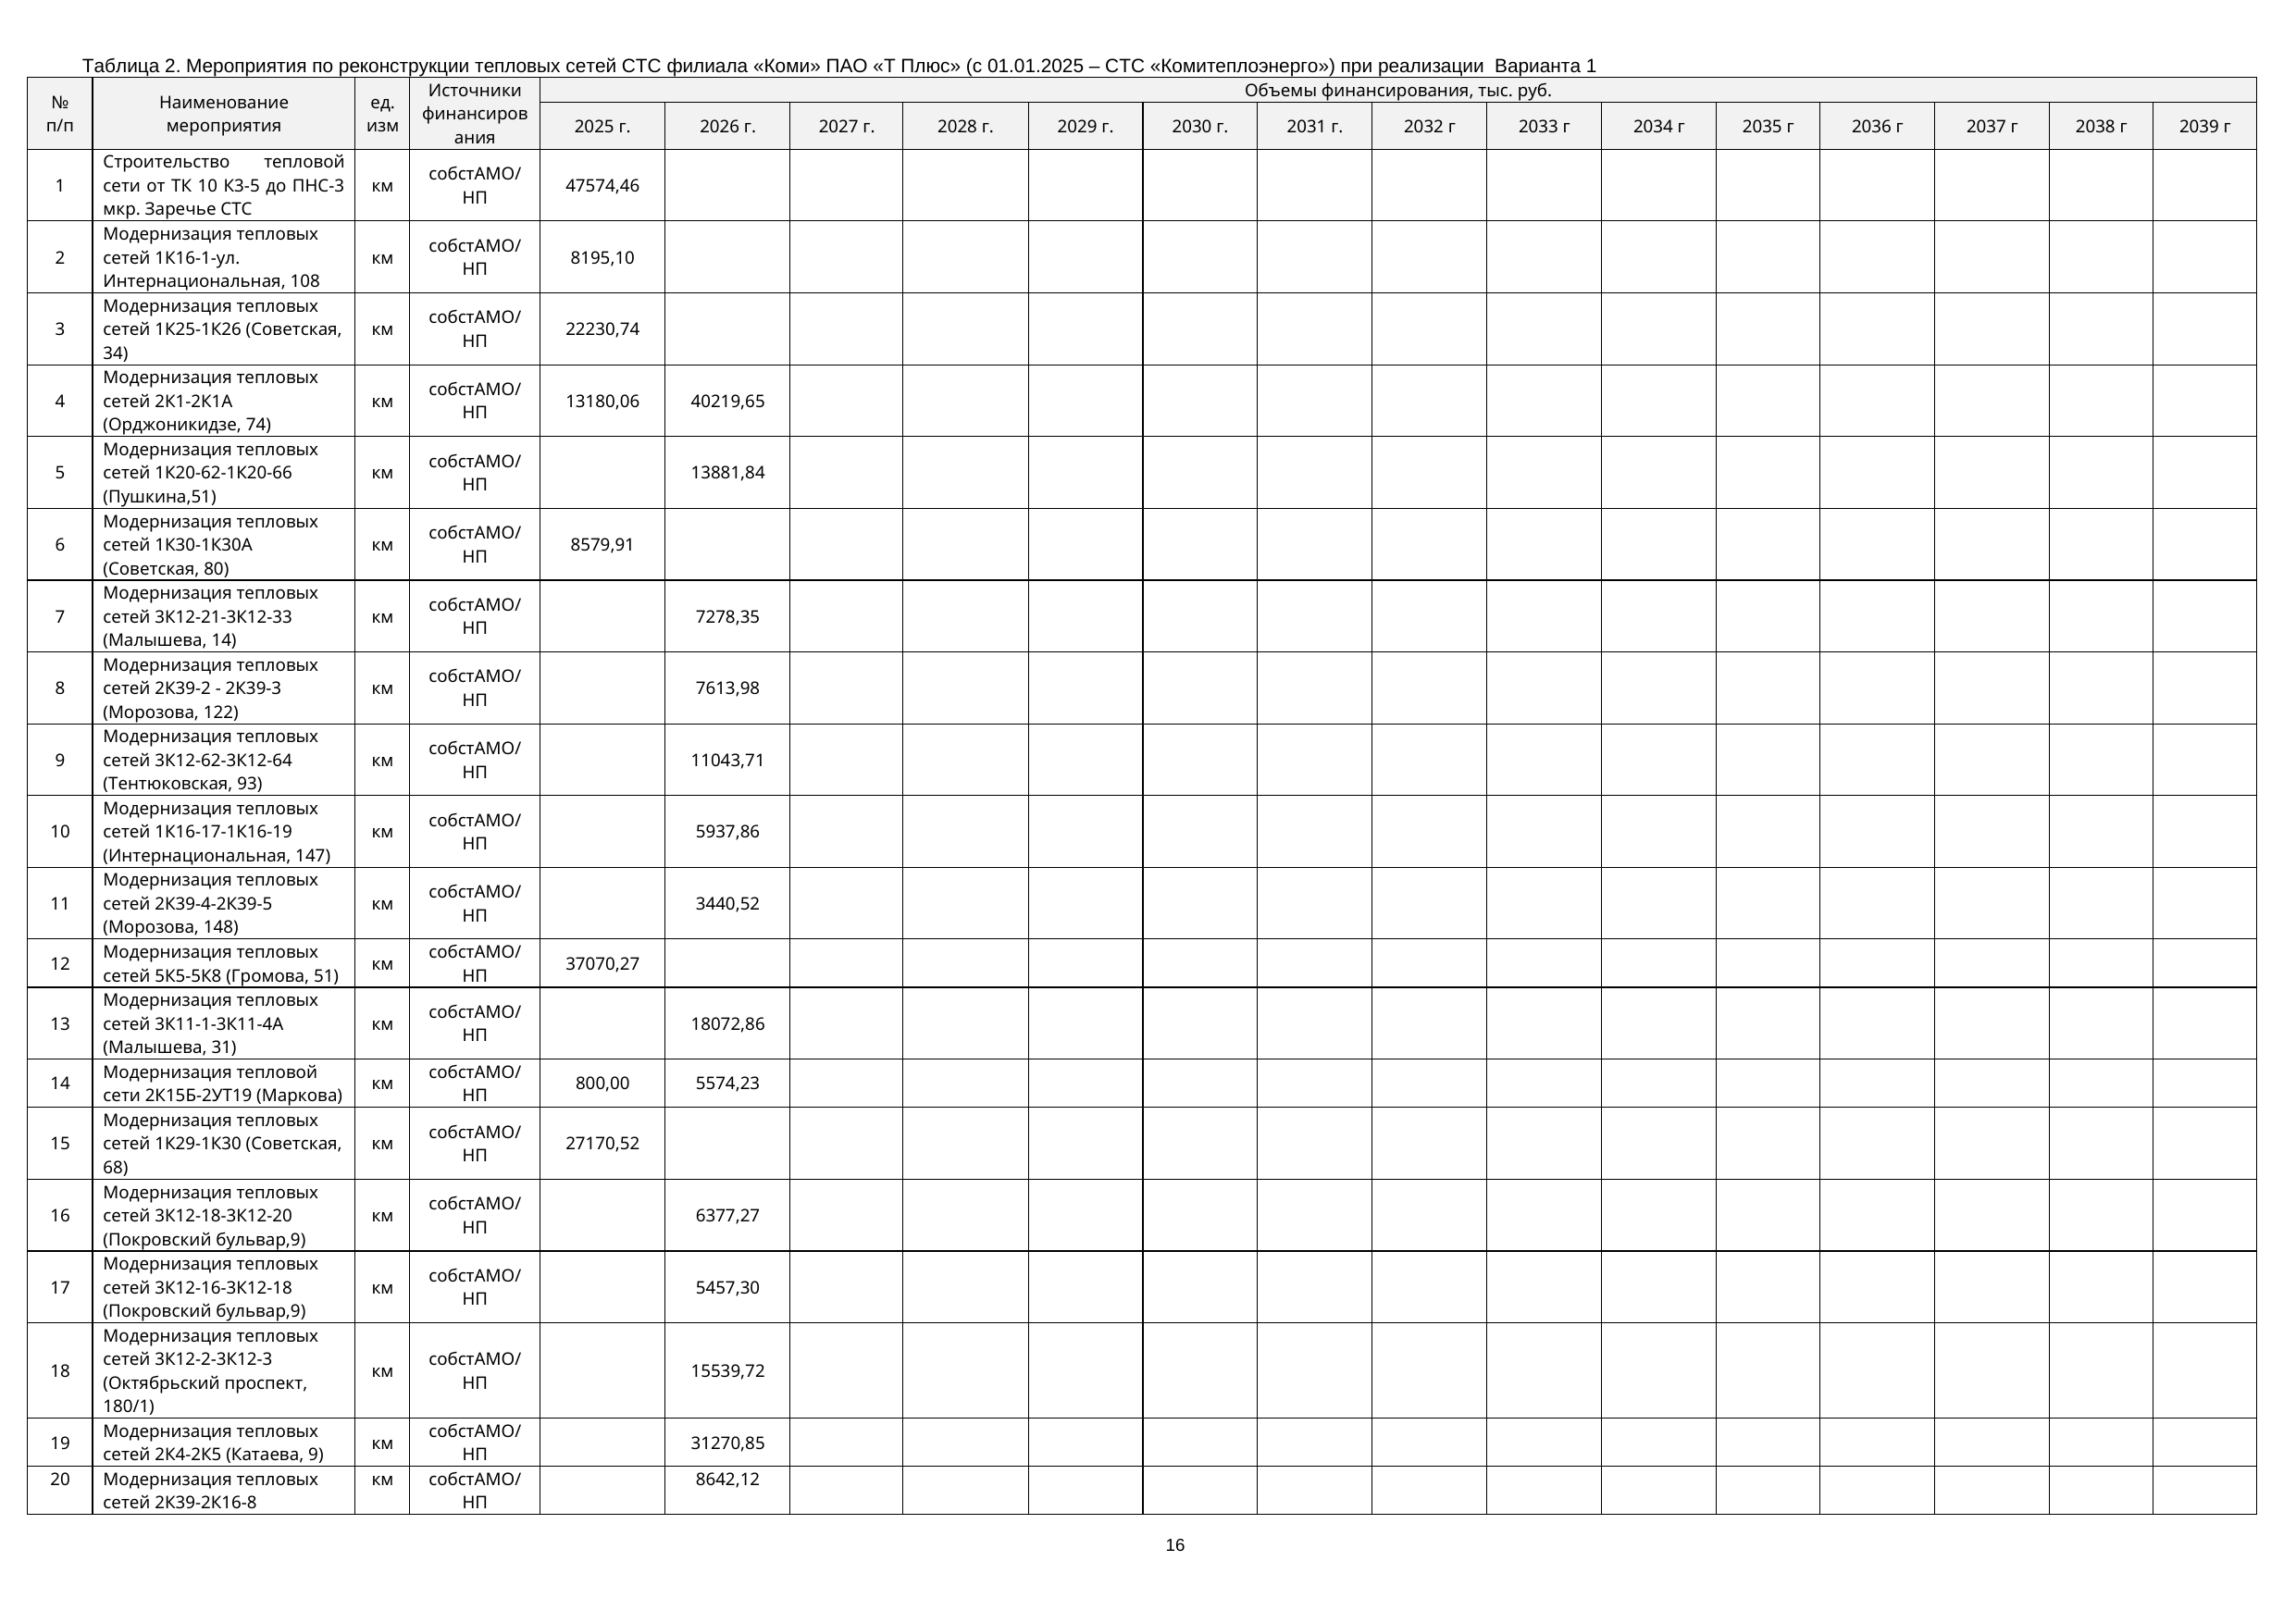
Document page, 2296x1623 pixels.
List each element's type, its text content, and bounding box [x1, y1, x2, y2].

table_cell [1602, 1180, 1716, 1250]
table_cell [1935, 796, 2049, 867]
table_cell [1717, 365, 1819, 436]
table_cell [540, 581, 664, 651]
table_cell [1935, 581, 2049, 651]
table_cell [1717, 725, 1819, 795]
table_cell км [355, 868, 409, 938]
table_cell [2153, 1180, 2256, 1250]
table_cell [1372, 150, 1486, 220]
table_cell [540, 652, 664, 724]
table_cell [1487, 1419, 1601, 1466]
table_cell [665, 221, 789, 292]
table_cell [2050, 581, 2153, 651]
table_cell [1029, 293, 1142, 364]
table_cell [1820, 221, 1934, 292]
table_cell 31270,85 [665, 1419, 789, 1466]
table_cell [790, 150, 902, 220]
table_cell собстАМО/НП [410, 1180, 540, 1250]
table_cell [1144, 1180, 1257, 1250]
table_cell 6377,27 [665, 1180, 789, 1250]
table_cell собстАМО/НП [410, 939, 540, 986]
table_cell [1717, 1419, 1819, 1466]
table_cell [2153, 796, 2256, 867]
table_cell [2153, 581, 2256, 651]
table_cell [540, 1323, 664, 1418]
table_cell 7 [28, 581, 92, 651]
table_cell [2050, 221, 2153, 292]
table_cell [1144, 939, 1257, 986]
table_header ед. изм [355, 78, 409, 149]
table_cell км [355, 796, 409, 867]
table_cell [1258, 1108, 1371, 1179]
table_cell [1029, 581, 1142, 651]
table_cell км [355, 939, 409, 986]
table_cell [1820, 365, 1934, 436]
table_cell км [355, 365, 409, 436]
table_cell [903, 365, 1028, 436]
table_cell [1717, 1180, 1819, 1250]
table_cell [1029, 868, 1142, 938]
table_cell [1258, 1252, 1371, 1322]
table_cell 2030 г. [1144, 103, 1257, 149]
table_cell [1372, 1419, 1486, 1466]
table_cell [1372, 1323, 1486, 1418]
table_cell [1717, 1059, 1819, 1107]
table_cell [1820, 725, 1934, 795]
table_cell км [355, 1108, 409, 1179]
table_cell [1029, 1180, 1142, 1250]
table_cell [1258, 293, 1371, 364]
table_cell [2050, 652, 2153, 724]
table_cell [1258, 509, 1371, 579]
table_cell [2153, 1252, 2256, 1322]
table_cell км [355, 1180, 409, 1250]
table_cell 13180,06 [540, 365, 664, 436]
table_cell 1 [28, 150, 92, 220]
table_cell км [355, 1059, 409, 1107]
table_cell [1487, 509, 1601, 579]
table_cell [1820, 1467, 1934, 1514]
table_cell 18 [28, 1323, 92, 1418]
table_cell собстАМО/НП [410, 1252, 540, 1322]
table_cell [1029, 988, 1142, 1059]
table_cell [1717, 150, 1819, 220]
table_cell [1144, 988, 1257, 1059]
table_cell [903, 1059, 1028, 1107]
table_cell [1717, 1467, 1819, 1514]
table_cell [1820, 1180, 1934, 1250]
table_cell [2153, 868, 2256, 938]
table_cell 3 [28, 293, 92, 364]
table_cell 47574,46 [540, 150, 664, 220]
table_cell [1602, 939, 1716, 986]
table_cell [1029, 150, 1142, 220]
table_cell 6 [28, 509, 92, 579]
table_cell 9 [28, 725, 92, 795]
text Таблица 2. Мероприятия по реконструкции тепловых сетей СТС филиала «Коми» ПАО «Т Плюс» (с 01.01.2025 – СТС «Комитеплоэнерго») при реализации Варианта 1 [82, 55, 2214, 77]
table_header Наименование мероприятия [93, 78, 354, 149]
table_cell 5937,86 [665, 796, 789, 867]
table_cell [1717, 868, 1819, 938]
table_cell [1144, 652, 1257, 724]
table_cell [2050, 1252, 2153, 1322]
table_cell [1820, 868, 1934, 938]
table_cell [1372, 1467, 1486, 1514]
table_cell [1487, 150, 1601, 220]
table_cell 800,00 [540, 1059, 664, 1107]
table_cell собстАМО/НП [410, 652, 540, 724]
table_cell [1029, 796, 1142, 867]
table_cell [790, 1419, 902, 1466]
table_cell км [355, 581, 409, 651]
table_cell [1820, 437, 1934, 508]
table_cell [1144, 221, 1257, 292]
table_cell [790, 988, 902, 1059]
table_cell [903, 988, 1028, 1059]
table_cell [1372, 796, 1486, 867]
table_cell [1935, 868, 2049, 938]
table_cell [1487, 1108, 1601, 1179]
table_cell [2153, 988, 2256, 1059]
table_cell [903, 1252, 1028, 1322]
table_cell [903, 509, 1028, 579]
table_cell [790, 221, 902, 292]
table_cell собстАМО/НП [410, 988, 540, 1059]
table_cell [1717, 988, 1819, 1059]
table_cell [540, 796, 664, 867]
table_cell [1258, 1059, 1371, 1107]
table_cell [1258, 1467, 1371, 1514]
table_cell [1372, 939, 1486, 986]
table_cell [1602, 652, 1716, 724]
table_cell [1602, 1108, 1716, 1179]
table_cell [1372, 293, 1486, 364]
table_cell [1820, 509, 1934, 579]
table_cell [2050, 939, 2153, 986]
table_cell [1602, 1419, 1716, 1466]
table_cell [1820, 293, 1934, 364]
table_cell [1820, 939, 1934, 986]
table_cell [1602, 725, 1716, 795]
table_cell 2038 г [2050, 103, 2153, 149]
table_cell [1372, 437, 1486, 508]
table_cell [1820, 988, 1934, 1059]
table_header № п/п [28, 78, 92, 149]
table_cell [1487, 1323, 1601, 1418]
table_cell [903, 868, 1028, 938]
table_cell [1602, 509, 1716, 579]
table_cell [1144, 1108, 1257, 1179]
table_cell [2050, 150, 2153, 220]
table_cell [903, 652, 1028, 724]
table_cell [1144, 293, 1257, 364]
table_cell 11 [28, 868, 92, 938]
table_cell 14 [28, 1059, 92, 1107]
table_cell [790, 1252, 902, 1322]
table_cell 11043,71 [665, 725, 789, 795]
table_cell Модернизация тепловых сетей 3К12-62-3К12-64 (Тентюковская, 93) [93, 725, 354, 795]
table_cell 2025 г. [540, 103, 664, 149]
table_cell [1258, 581, 1371, 651]
table_cell [2153, 437, 2256, 508]
table_cell [903, 581, 1028, 651]
table_cell собстАМО/НП [410, 221, 540, 292]
table_cell [1372, 868, 1486, 938]
table_cell 10 [28, 796, 92, 867]
table_cell км [355, 725, 409, 795]
table_cell [1820, 150, 1934, 220]
table_cell [1717, 1252, 1819, 1322]
table_cell [1935, 1419, 2049, 1466]
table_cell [93, 1467, 354, 1514]
table_cell [540, 1419, 664, 1466]
table_cell Модернизация тепловых сетей 1К29-1К30 (Советская, 68) [93, 1108, 354, 1179]
table_cell [1602, 293, 1716, 364]
table_cell [1820, 1252, 1934, 1322]
table_cell [1372, 365, 1486, 436]
table_cell [2050, 509, 2153, 579]
table_cell [1717, 509, 1819, 579]
table_cell [2050, 868, 2153, 938]
table_cell Модернизация тепловых сетей 3К12-18-3К12-20 (Покровский бульвар,9) [93, 1180, 354, 1250]
table_cell [1602, 1252, 1716, 1322]
table_cell [790, 1108, 902, 1179]
table_cell [2153, 725, 2256, 795]
table_cell [903, 1180, 1028, 1250]
table_cell км [355, 150, 409, 220]
table_cell [1258, 939, 1371, 986]
table_cell 5 [28, 437, 92, 508]
table_cell [1372, 988, 1486, 1059]
table_cell [1487, 939, 1601, 986]
table_cell [1717, 796, 1819, 867]
table_cell [540, 868, 664, 938]
table_cell [1144, 868, 1257, 938]
table_cell [1029, 1059, 1142, 1107]
table_cell [1602, 365, 1716, 436]
table_cell [2153, 293, 2256, 364]
table_cell собстАМО/НП [410, 581, 540, 651]
table_cell 13 [28, 988, 92, 1059]
table_cell 19 [28, 1419, 92, 1466]
table_cell 8195,10 [540, 221, 664, 292]
table_cell [2153, 1467, 2256, 1514]
table_cell [1487, 652, 1601, 724]
table_cell 2026 г. [665, 103, 789, 149]
table_cell Модернизация тепловой сети 2К15Б-2УТ19 (Маркова) [93, 1059, 354, 1107]
table_cell собстАМО/НП [410, 796, 540, 867]
table_cell [790, 293, 902, 364]
table_cell [1602, 437, 1716, 508]
table_cell [1602, 581, 1716, 651]
table_cell [903, 1108, 1028, 1179]
table_cell [1029, 1323, 1142, 1418]
table_cell [1935, 1108, 2049, 1179]
table_cell [540, 1252, 664, 1322]
table_cell [2050, 1108, 2153, 1179]
table_cell [2153, 1419, 2256, 1466]
table_cell [1935, 509, 2049, 579]
table_cell [2153, 221, 2256, 292]
table_cell 2028 г. [903, 103, 1028, 149]
table_cell [1029, 437, 1142, 508]
table_cell [1372, 509, 1486, 579]
table_cell [790, 939, 902, 986]
table_cell [2050, 796, 2153, 867]
table_cell км [355, 988, 409, 1059]
table_cell собстАМО/НП [410, 1059, 540, 1107]
table_cell [1487, 796, 1601, 867]
table_cell [790, 796, 902, 867]
table_cell 16 [28, 1180, 92, 1250]
table_cell [1144, 1419, 1257, 1466]
table_cell [1487, 988, 1601, 1059]
table_cell [665, 150, 789, 220]
table_cell собстАМО/НП [410, 1323, 540, 1418]
table_cell [903, 796, 1028, 867]
table_cell [1372, 1252, 1486, 1322]
table_cell [665, 293, 789, 364]
table_cell [1487, 437, 1601, 508]
table_cell [1029, 652, 1142, 724]
table_cell [903, 1323, 1028, 1418]
table_cell [1258, 150, 1371, 220]
table_cell собстАМО/НП [410, 365, 540, 436]
table_cell [1717, 652, 1819, 724]
table_cell [2050, 988, 2153, 1059]
table_cell [1935, 988, 2049, 1059]
table_header Объемы финансирования, тыс. руб. [540, 78, 2256, 102]
table_cell [1935, 652, 2049, 724]
table_cell 12 [28, 939, 92, 986]
table_cell Модернизация тепловых сетей 1К30-1К30А (Советская, 80) [93, 509, 354, 579]
table_cell км [355, 293, 409, 364]
table_cell [1717, 437, 1819, 508]
table_cell [1820, 1419, 1934, 1466]
table_cell [1487, 1467, 1601, 1514]
table_cell [1935, 437, 2049, 508]
table_cell [1602, 221, 1716, 292]
table_cell [790, 509, 902, 579]
table_cell [1487, 1252, 1601, 1322]
table_cell 17 [28, 1252, 92, 1322]
table_cell 8579,91 [540, 509, 664, 579]
table_cell 8 [28, 652, 92, 724]
table_cell [665, 939, 789, 986]
table_cell [790, 1180, 902, 1250]
table_cell [1487, 365, 1601, 436]
table_cell собстАМО/НП [410, 150, 540, 220]
table_cell 27170,52 [540, 1108, 664, 1179]
table_cell 37070,27 [540, 939, 664, 986]
table_cell 13881,84 [665, 437, 789, 508]
table_cell [1258, 725, 1371, 795]
table_cell км [355, 509, 409, 579]
table_cell [1935, 365, 2049, 436]
table_cell [1935, 1467, 2049, 1514]
table_cell [1372, 1180, 1486, 1250]
table_header Источники финансирования [410, 78, 540, 149]
table_cell [2050, 437, 2153, 508]
table_cell [1144, 1059, 1257, 1107]
table_cell [1372, 581, 1486, 651]
table_cell [903, 150, 1028, 220]
table_cell км [355, 1323, 409, 1418]
table_cell [1487, 581, 1601, 651]
table_cell 2037 г [1935, 103, 2049, 149]
table_cell 2029 г. [1029, 103, 1142, 149]
table_cell собстАМО/НП [410, 1108, 540, 1179]
table_cell [790, 1467, 902, 1514]
table_cell [1258, 1419, 1371, 1466]
table_cell [1602, 150, 1716, 220]
table_cell 4 [28, 365, 92, 436]
table_cell [540, 1467, 664, 1514]
table_cell 2034 г [1602, 103, 1716, 149]
table_cell [540, 988, 664, 1059]
table_cell [790, 365, 902, 436]
table_cell [2050, 1419, 2153, 1466]
table_cell [1258, 1180, 1371, 1250]
table_cell Модернизация тепловых сетей 3К11-1-3К11-4А (Малышева, 31) [93, 988, 354, 1059]
table_cell [1487, 1180, 1601, 1250]
table_cell 5457,30 [665, 1252, 789, 1322]
table_cell [1029, 221, 1142, 292]
table_cell [1029, 1467, 1142, 1514]
table_cell собстАМО/НП [410, 437, 540, 508]
table_cell км [355, 221, 409, 292]
table_cell [1258, 796, 1371, 867]
table_cell [1717, 581, 1819, 651]
table_cell [1144, 1323, 1257, 1418]
table_cell [1487, 868, 1601, 938]
table_cell [1029, 725, 1142, 795]
table_cell [790, 1323, 902, 1418]
table_cell [2153, 939, 2256, 986]
table_cell [1820, 796, 1934, 867]
table_cell [1258, 221, 1371, 292]
table_cell [540, 725, 664, 795]
table_cell [1029, 365, 1142, 436]
table_cell 2036 г [1820, 103, 1934, 149]
table_cell км [355, 652, 409, 724]
table_cell [2153, 365, 2256, 436]
table_cell 15 [28, 1108, 92, 1179]
table_cell Строительство тепловой сети от ТК 10 К3-5 до ПНС-3 мкр. Заречье СТС [93, 150, 354, 220]
table_cell [1144, 437, 1257, 508]
table_cell [1372, 1108, 1486, 1179]
table_cell [1258, 652, 1371, 724]
table_cell Модернизация тепловых сетей 1К16-17-1К16-19 (Интернациональная, 147) [93, 796, 354, 867]
table_cell [1717, 1323, 1819, 1418]
table_cell [1602, 1059, 1716, 1107]
table_cell [540, 1180, 664, 1250]
table_cell [1602, 988, 1716, 1059]
table_cell 7613,98 [665, 652, 789, 724]
table_cell [903, 437, 1028, 508]
table_cell [790, 581, 902, 651]
table_cell [1144, 725, 1257, 795]
table_cell 7278,35 [665, 581, 789, 651]
table_cell Модернизация тепловых сетей 1К25-1К26 (Советская, 34) [93, 293, 354, 364]
table_cell Модернизация тепловых сетей 5К5-5К8 (Громова, 51) [93, 939, 354, 986]
table_cell [790, 652, 902, 724]
table_cell [1487, 221, 1601, 292]
table_cell [790, 437, 902, 508]
table_cell [1144, 581, 1257, 651]
table_cell [1144, 1467, 1257, 1514]
table_cell 2035 г [1717, 103, 1819, 149]
table_cell 15539,72 [665, 1323, 789, 1418]
table_cell [1144, 365, 1257, 436]
table_cell собстАМО/НП [410, 868, 540, 938]
table_cell [2153, 150, 2256, 220]
table_cell [2153, 1059, 2256, 1107]
table_cell собстАМО/НП [410, 293, 540, 364]
table_cell [903, 725, 1028, 795]
table_cell км [355, 1467, 409, 1514]
table_cell [1372, 221, 1486, 292]
table_cell [1144, 1252, 1257, 1322]
table_cell [903, 1419, 1028, 1466]
table_cell Модернизация тепловых сетей 2К39-4-2К39-5 (Морозова, 148) [93, 868, 354, 938]
table_cell [1935, 221, 2049, 292]
table_cell [790, 868, 902, 938]
table_cell [903, 221, 1028, 292]
table_cell [2050, 1323, 2153, 1418]
table_cell [2050, 1180, 2153, 1250]
table_cell [1717, 293, 1819, 364]
table_cell Модернизация тепловых сетей 3К12-2-3К12-3 (Октябрьский проспект, 180/1) [93, 1323, 354, 1418]
table_cell Модернизация тепловых сетей 2К4-2К5 (Катаева, 9) [93, 1419, 354, 1466]
table_cell [1258, 988, 1371, 1059]
table_cell Модернизация тепловых сетей 1К20-62-1К20-66 (Пушкина,51) [93, 437, 354, 508]
table_cell [1258, 1323, 1371, 1418]
table_cell [665, 509, 789, 579]
table_cell [1258, 868, 1371, 938]
table_cell 3440,52 [665, 868, 789, 938]
table_cell км [355, 1252, 409, 1322]
table_cell [1258, 365, 1371, 436]
table_cell 5574,23 [665, 1059, 789, 1107]
table_cell собстАМО/НП [410, 725, 540, 795]
table_cell [1258, 437, 1371, 508]
table_cell [1602, 1323, 1716, 1418]
table_cell [1144, 150, 1257, 220]
table_cell [2050, 1059, 2153, 1107]
table_cell км [355, 437, 409, 508]
table_cell 2 [28, 221, 92, 292]
table_cell собстАМО/НП [410, 509, 540, 579]
table_cell Модернизация тепловых сетей 1К16-1-ул. Интернациональная, 108 [93, 221, 354, 292]
table_cell [2050, 365, 2153, 436]
table_cell [903, 293, 1028, 364]
table_cell [1820, 581, 1934, 651]
table_cell [1029, 1419, 1142, 1466]
table_cell 22230,74 [540, 293, 664, 364]
table_cell [1935, 293, 2049, 364]
table_cell [790, 1059, 902, 1107]
table_cell [1372, 652, 1486, 724]
table_cell [1372, 1059, 1486, 1107]
table_cell [1029, 939, 1142, 986]
table_cell [1935, 1323, 2049, 1418]
table_cell [1602, 1467, 1716, 1514]
table_cell [1029, 509, 1142, 579]
table_cell [1144, 509, 1257, 579]
table_cell [2153, 652, 2256, 724]
table_cell 18072,86 [665, 988, 789, 1059]
table_cell [1372, 725, 1486, 795]
table_cell [2050, 1467, 2153, 1514]
table_cell Модернизация тепловых сетей 2К39-2 - 2К39-3 (Морозова, 122) [93, 652, 354, 724]
table_cell Модернизация тепловых сетей 3К12-16-3К12-18 (Покровский бульвар,9) [93, 1252, 354, 1322]
table_cell [1487, 293, 1601, 364]
table_cell [1717, 939, 1819, 986]
table_cell [790, 725, 902, 795]
table_cell 20 [28, 1467, 92, 1514]
table_cell [1935, 1180, 2049, 1250]
table_cell [665, 1108, 789, 1179]
table_cell 2033 г [1487, 103, 1601, 149]
table_cell км [355, 1419, 409, 1466]
table_cell [1029, 1252, 1142, 1322]
table_cell 2039 г [2153, 103, 2256, 149]
table_cell 2032 г [1372, 103, 1486, 149]
table_cell [1487, 1059, 1601, 1107]
table_cell [1717, 221, 1819, 292]
table_cell [1602, 868, 1716, 938]
table_cell Модернизация тепловых сетей 3К12-21-3К12-33 (Малышева, 14) [93, 581, 354, 651]
table_cell 2027 г. [790, 103, 902, 149]
table_cell [2153, 1108, 2256, 1179]
table_cell 2031 г. [1258, 103, 1371, 149]
table_cell [1820, 1323, 1934, 1418]
table_cell [2153, 1323, 2256, 1418]
table_cell [1935, 725, 2049, 795]
table_cell [1820, 652, 1934, 724]
table_cell [1820, 1059, 1934, 1107]
table_cell [1602, 796, 1716, 867]
table_cell [1144, 796, 1257, 867]
table_cell [1935, 939, 2049, 986]
table_cell 40219,65 [665, 365, 789, 436]
table_cell [1717, 1108, 1819, 1179]
table_cell [1935, 1059, 2049, 1107]
table_cell [1935, 150, 2049, 220]
table_cell [540, 437, 664, 508]
table_cell [903, 939, 1028, 986]
table_cell [1029, 1108, 1142, 1179]
table_cell [903, 1467, 1028, 1514]
table_cell [2050, 293, 2153, 364]
table_cell [1935, 1252, 2049, 1322]
table_cell [1487, 725, 1601, 795]
table_cell [1820, 1108, 1934, 1179]
table_cell [2153, 509, 2256, 579]
table_cell собстАМО/НП [410, 1419, 540, 1466]
table_cell 8642,12 [665, 1467, 789, 1514]
table_cell [2050, 725, 2153, 795]
table_cell Модернизация тепловых сетей 2К1-2К1А (Орджоникидзе, 74) [93, 365, 354, 436]
table_cell собстАМО/НП [410, 1467, 540, 1514]
